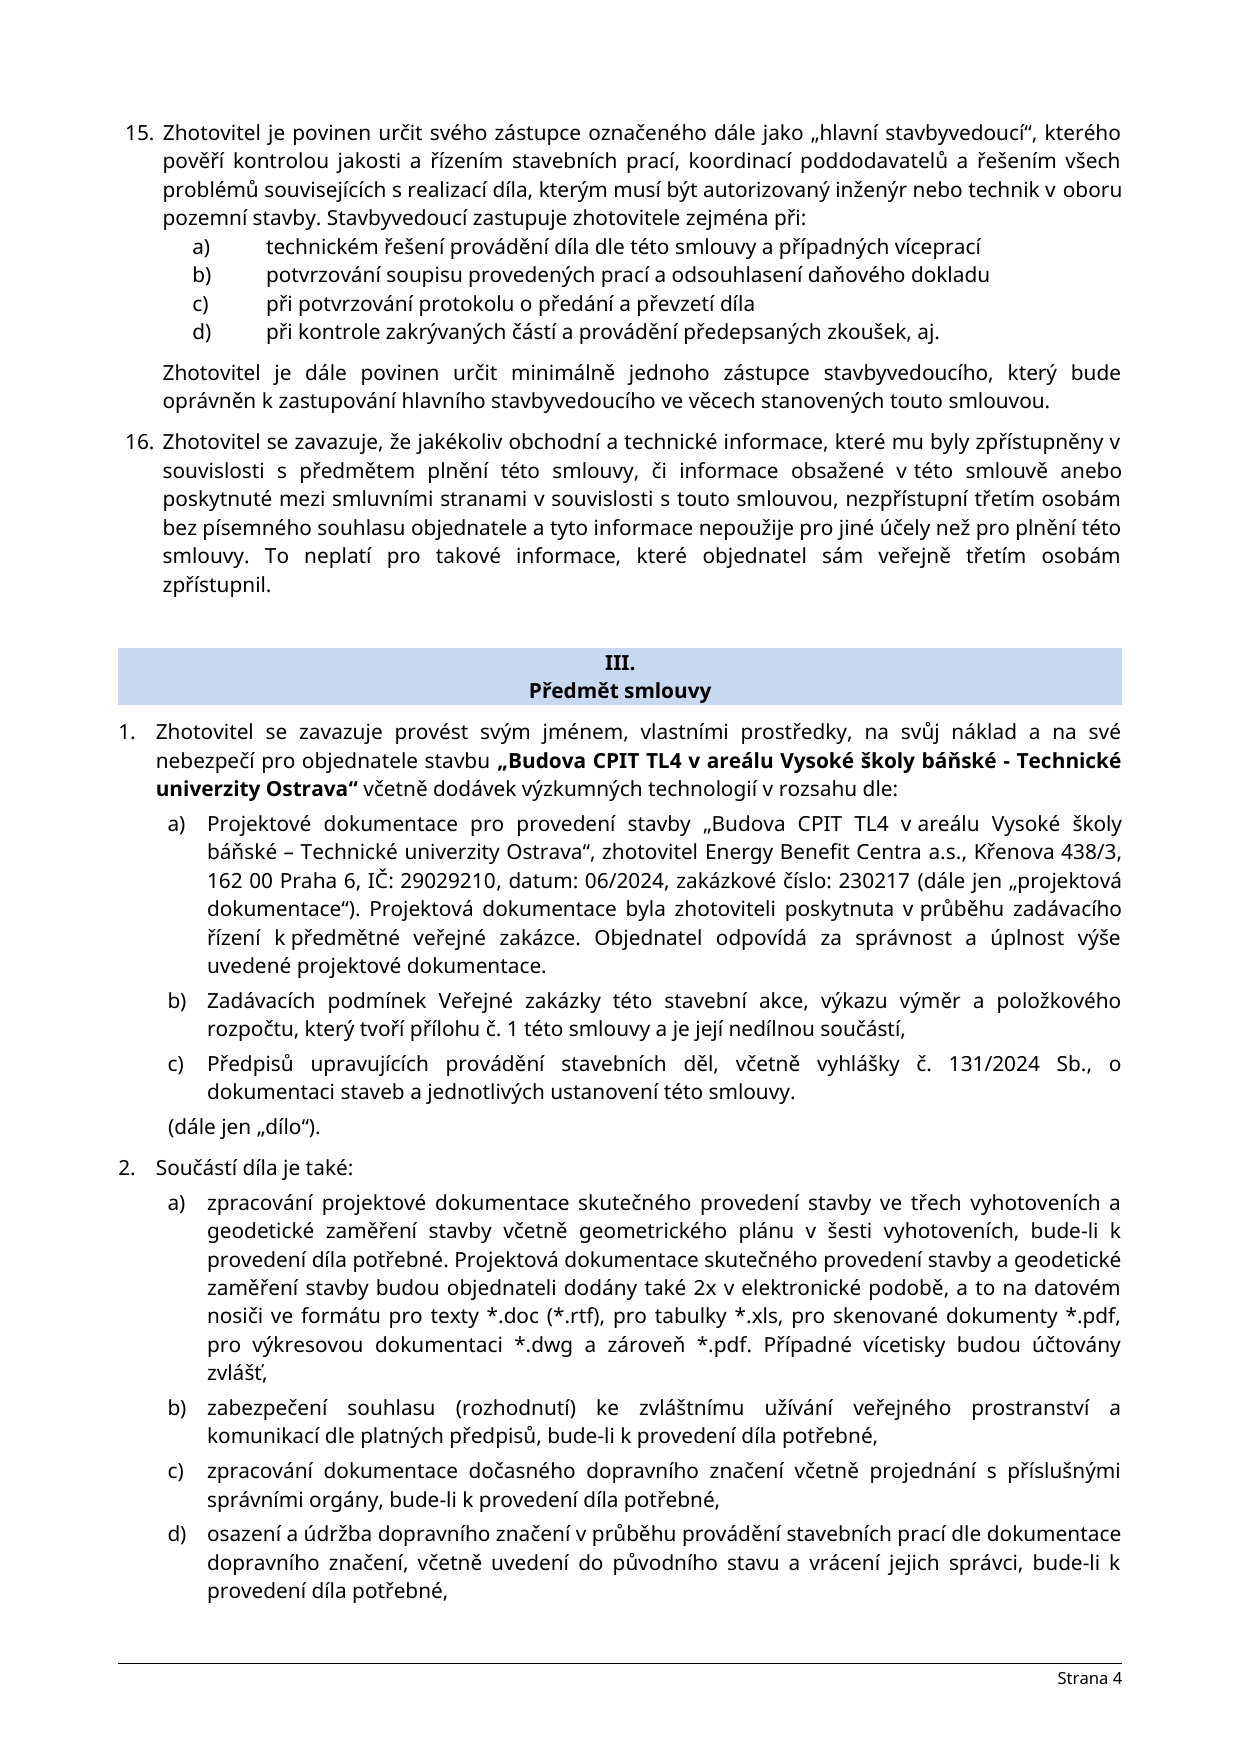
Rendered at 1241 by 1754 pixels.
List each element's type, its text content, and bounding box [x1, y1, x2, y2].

text Předmět smlouvy [118, 677, 1122, 705]
list zpracování projektové dokumentace skutečného provedení stavby ve třech vyhotoveních a geodetické zaměření stavby včetně geometrického plánu v šesti vyhotoveních, bude-li k provedení díla potřebné. Projektová dokumentace skutečného provedení stavby a geodetické zaměření stavby budou objednateli dodány také 2x v elektronické podobě, a to na datovém nosiči ve formátu pro texty *.doc (*.rtf), pro tabulky *.xls, pro skenované dokumenty *.pdf, pro výkresovou dokumentaci *.dwg a zároveň *.pdf. Případné vícetisky budou účtovány zvlášť, [167, 1188, 1122, 1387]
list při potvrzování protokolu o předání a převzetí díla [192, 289, 1122, 317]
text Zhotovitel je dále povinen určit minimálně jednoho zástupce stavbyvedoucího, který bude oprávněn k zastupování hlavního stavbyvedoucího ve věcech stanovených touto smlouvou. [162, 358, 1122, 415]
list osazení a údržba dopravního značení v průběhu provádění stavebních prací dle dokumentace dopravního značení, včetně uvedení do původního stavu a vrácení jejich správci, bude-li k provedení díla potřebné, [167, 1519, 1122, 1605]
list Zhotovitel se zavazuje, že jakékoliv obchodní a technické informace, které mu byly zpřístupněny v souvislosti s předmětem plnění této smlouvy, či informace obsažené v této smlouvě anebo poskytnuté mezi smluvními stranami v souvislosti s touto smlouvou, nezpřístupní třetím osobám bez písemného souhlasu objednatele a tyto informace nepoužije pro jiné účely než pro plnění této smlouvy. To neplatí pro takové informace, které objednatel sám veřejně třetím osobám zpřístupnil. [125, 427, 1122, 598]
list při kontrole zakrývaných částí a provádění předepsaných zkoušek, aj. [192, 317, 1122, 346]
list zpracování dokumentace dočasného dopravního značení včetně projednání s příslušnými správními orgány, bude-li k provedení díla potřebné, [167, 1456, 1122, 1513]
list Zadávacích podmínek Veřejné zakázky této stavební akce, výkazu výměr a položkového rozpočtu, který tvoří přílohu č. 1 této smlouvy a je její nedílnou součástí, [167, 986, 1122, 1043]
list Zhotovitel je povinen určit svého zástupce označeného dále jako „hlavní stavbyvedoucí“, kterého pověří kontrolou jakosti a řízením stavebních prací, koordinací poddodavatelů a řešením všech problémů souvisejících s realizací díla, kterým musí být autorizovaný inženýr nebo technik v oboru pozemní stavby. Stavbyvedoucí zastupuje zhotovitele zejména při: [125, 118, 1122, 232]
list Předpisů upravujících provádění stavebních děl, včetně vyhlášky č. 131/2024 Sb., o dokumentaci staveb a jednotlivých ustanovení této smlouvy. [167, 1049, 1122, 1106]
list Zhotovitel se zavazuje provést svým jménem, vlastními prostředky, na svůj náklad a na své nebezpečí pro objednatele stavbu „Budova CPIT TL4 v areálu Vysoké školy báňské - Technické univerzity Ostrava“ včetně dodávek výzkumných technologií v rozsahu dle: [118, 717, 1122, 803]
list technickém řešení provádění díla dle této smlouvy a případných víceprací [192, 232, 1122, 260]
text III. [118, 648, 1122, 677]
list potvrzování soupisu provedených prací a odsouhlasení daňového dokladu [192, 260, 1122, 289]
list Součástí díla je také: [118, 1153, 1122, 1182]
list Projektové dokumentace pro provedení stavby „Budova CPIT TL4 v areálu Vysoké školy báňské – Technické univerzity Ostrava“, zhotovitel Energy Benefit Centra a.s., Křenova 438/3, 162 00 Praha 6, IČ: 29029210, datum: 06/2024, zakázkové číslo: 230217 (dále jen „projektová dokumentace“). Projektová dokumentace byla zhotoviteli poskytnuta v průběhu zadávacího řízení k předmětné veřejné zakázce. Objednatel odpovídá za správnost a úplnost výše uvedené projektové dokumentace. [167, 809, 1122, 980]
list zabezpečení souhlasu (rozhodnutí) ke zvláštnímu užívání veřejného prostranství a komunikací dle platných předpisů, bude-li k provedení díla potřebné, [167, 1393, 1122, 1450]
text (dále jen „dílo“). [162, 1112, 1122, 1141]
